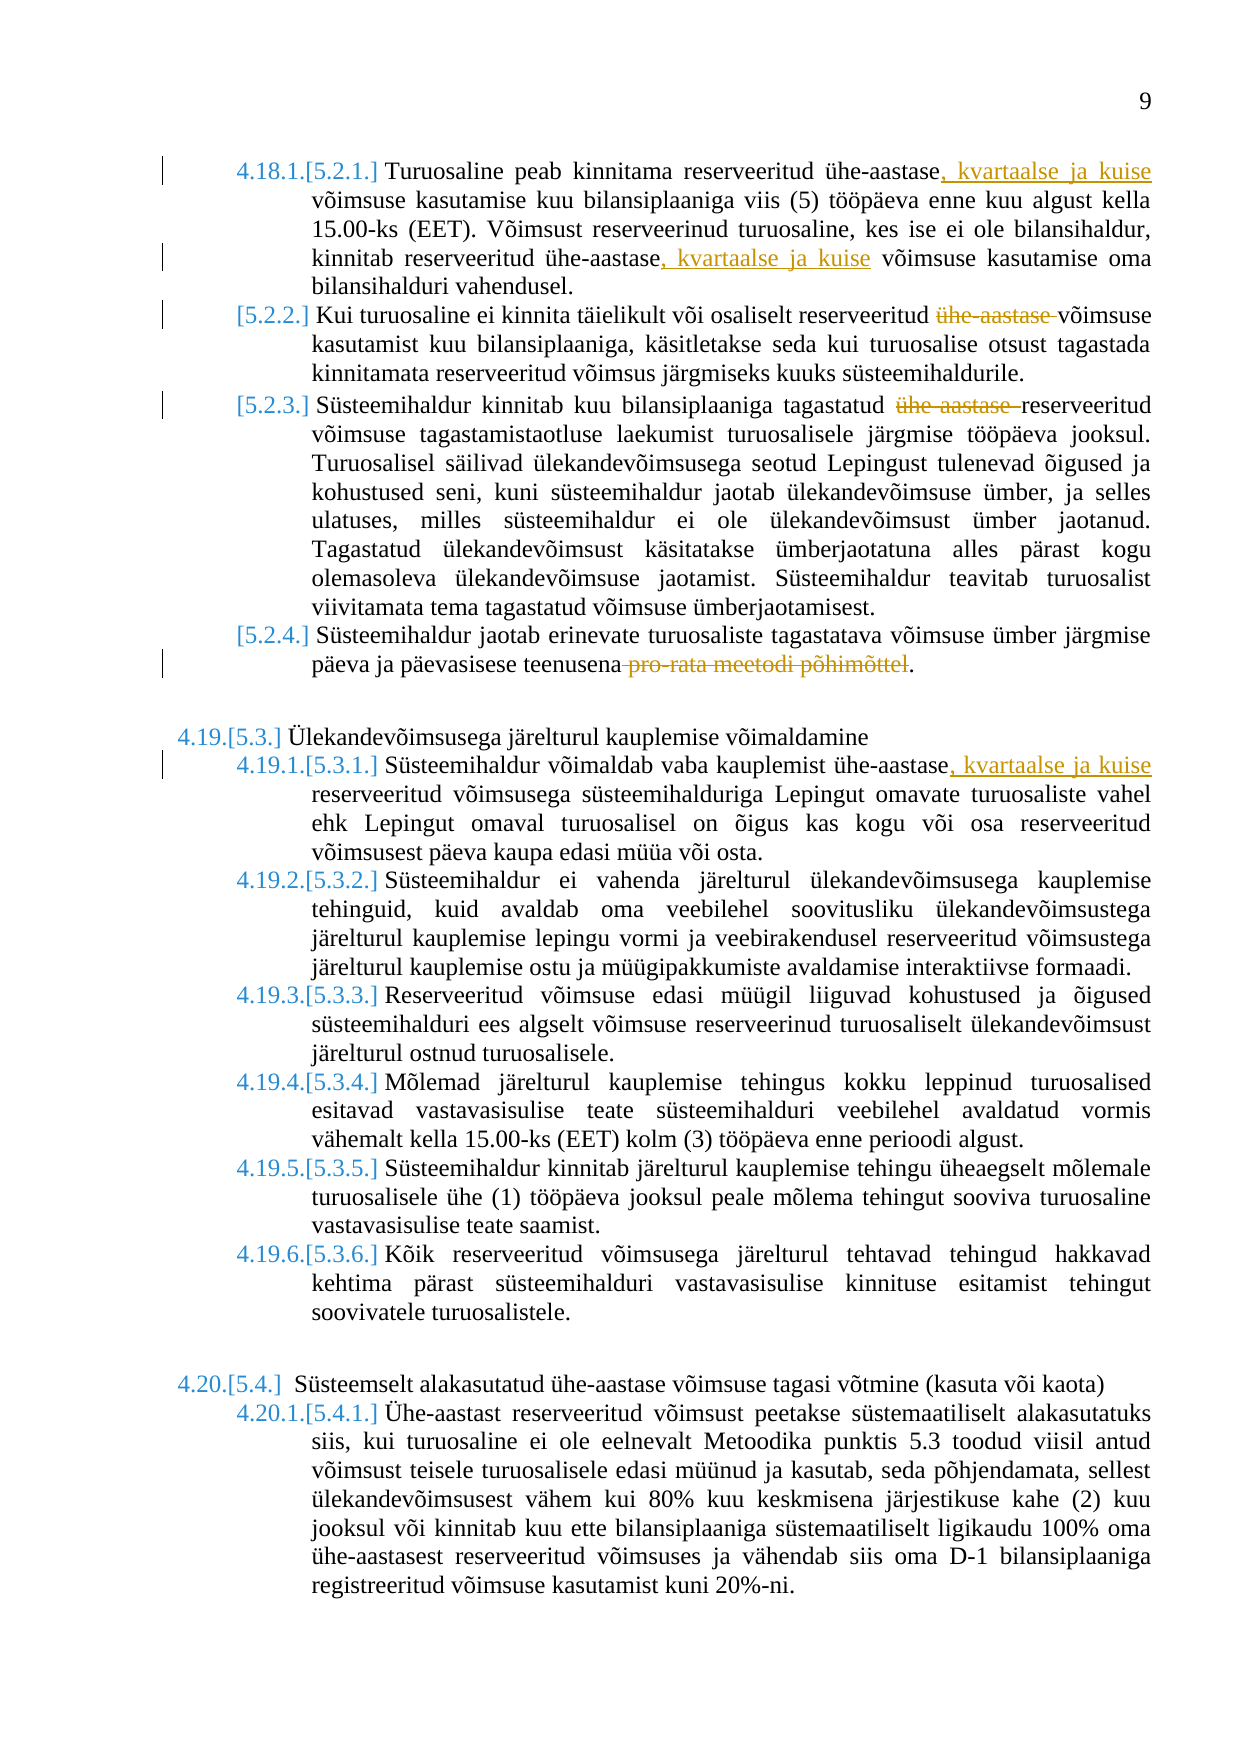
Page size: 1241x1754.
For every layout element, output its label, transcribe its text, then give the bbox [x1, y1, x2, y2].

subtitle Ülekandevõimsusega järelturul kauplemise võimaldamine [177, 722, 1152, 750]
subtitle Ühe-aastast reserveeritud võimsust peetakse süstemaatiliselt alakasutatuks siis, kui turuosaline ei ole eelnevalt Metoodika punktis 5.3 toodud viisil antud võimsust teisele turuosalisele edasi müünud ja kasutab, seda põhjendamata, sellest ülekandevõimsusest vähem kui 80% kuu keskmisena järjestikuse kahe (2) kuu jooksul või kinnitab kuu ette bilansiplaaniga süstemaatiliselt ligikaudu 100% oma ühe-aastasest reserveeritud võimsuses ja vähendab siis oma D-1 bilansiplaaniga registreeritud võimsuse kasutamist kuni 20%-ni. [236, 1398, 1152, 1599]
subtitle Reserveeritud võimsuse edasi müügil liiguvad kohustused ja õigused süsteemihalduri ees algselt võimsuse reserveerinud turuosaliselt ülekandevõimsust järelturul ostnud turuosalisele. [236, 980, 1152, 1067]
subtitle Kui turuosaline ei kinnita täielikult või osaliselt reserveeritud võimsuse kasutamist kuu bilansiplaaniga, käsitletakse seda kui turuosalise otsust tagastada kinnitamata reserveeritud võimsus järgmiseks kuuks süsteemihaldurile. [236, 300, 1152, 386]
subtitle Süsteemselt alakasutatud ühe-aastase võimsuse tagasi võtmine (kasuta või kaota) [177, 1369, 1152, 1398]
subtitle Süsteemihaldur kinnitab järelturul kauplemise tehingu üheaegselt mõlemale turuosalisele ühe (1) tööpäeva jooksul peale mõlema tehingut sooviva turuosaline vastavasisulise teate saamist. [236, 1153, 1152, 1239]
subtitle Mõlemad järelturul kauplemise tehingus kokku leppinud turuosalised esitavad vastavasisulise teate süsteemihalduri veebilehel avaldatud vormis vähemalt kella 15.00-ks (EET) kolm (3) tööpäeva enne perioodi algust. [236, 1067, 1152, 1153]
subtitle Kõik reserveeritud võimsusega järelturul tehtavad tehingud hakkavad kehtima pärast süsteemihalduri vastavasisulise kinnituse esitamist tehingut soovivatele turuosalistele. [236, 1239, 1152, 1325]
subtitle Süsteemihaldur võimaldab vaba kauplemist ühe-aastase reserveeritud võimsusega süsteemihalduriga Lepingut omavate turuosaliste vahel ehk Lepingut omaval turuosalisel on õigus kas kogu või osa reserveeritud võimsusest päeva kaupa edasi müüa või osta. [236, 750, 1152, 865]
subtitle Süsteemihaldur kinnitab kuu bilansiplaaniga tagastatud reserveeritud võimsuse tagastamistaotluse laekumist turuosalisele järgmise tööpäeva jooksul. Turuosalisel säilivad ülekandevõimsusega seotud Lepingust tulenevad õigused ja kohustused seni, kuni süsteemihaldur jaotab ülekandevõimsuse ümber, ja selles ulatuses, milles süsteemihaldur ei ole ülekandevõimsust ümber jaotanud. Tagastatud ülekandevõimsust käsitatakse ümberjaotatuna alles pärast kogu olemasoleva ülekandevõimsuse jaotamist. Süsteemihaldur teavitab turuosalist viivitamata tema tagastatud võimsuse ümberjaotamisest. [236, 391, 1152, 621]
subtitle Süsteemihaldur jaotab erinevate turuosaliste tagastatava võimsuse ümber järgmise päeva ja päevasisese teenusena. [236, 621, 1152, 678]
subtitle Turuosaline peab kinnitama reserveeritud ühe-aastase võimsuse kasutamise kuu bilansiplaaniga viis (5) tööpäeva enne kuu algust kella 15.00-ks (EET). Võimsust reserveerinud turuosaline, kes ise ei ole bilansihaldur, kinnitab reserveeritud ühe-aastase võimsuse kasutamise oma bilansihalduri vahendusel. [236, 156, 1152, 300]
subtitle Süsteemihaldur ei vahenda järelturul ülekandevõimsusega kauplemise tehinguid, kuid avaldab oma veebilehel soovitusliku ülekandevõimsustega järelturul kauplemise lepingu vormi ja veebirakendusel reserveeritud võimsustega järelturul kauplemise ostu ja müügipakkumiste avaldamise interaktiivse formaadi. [236, 865, 1152, 980]
